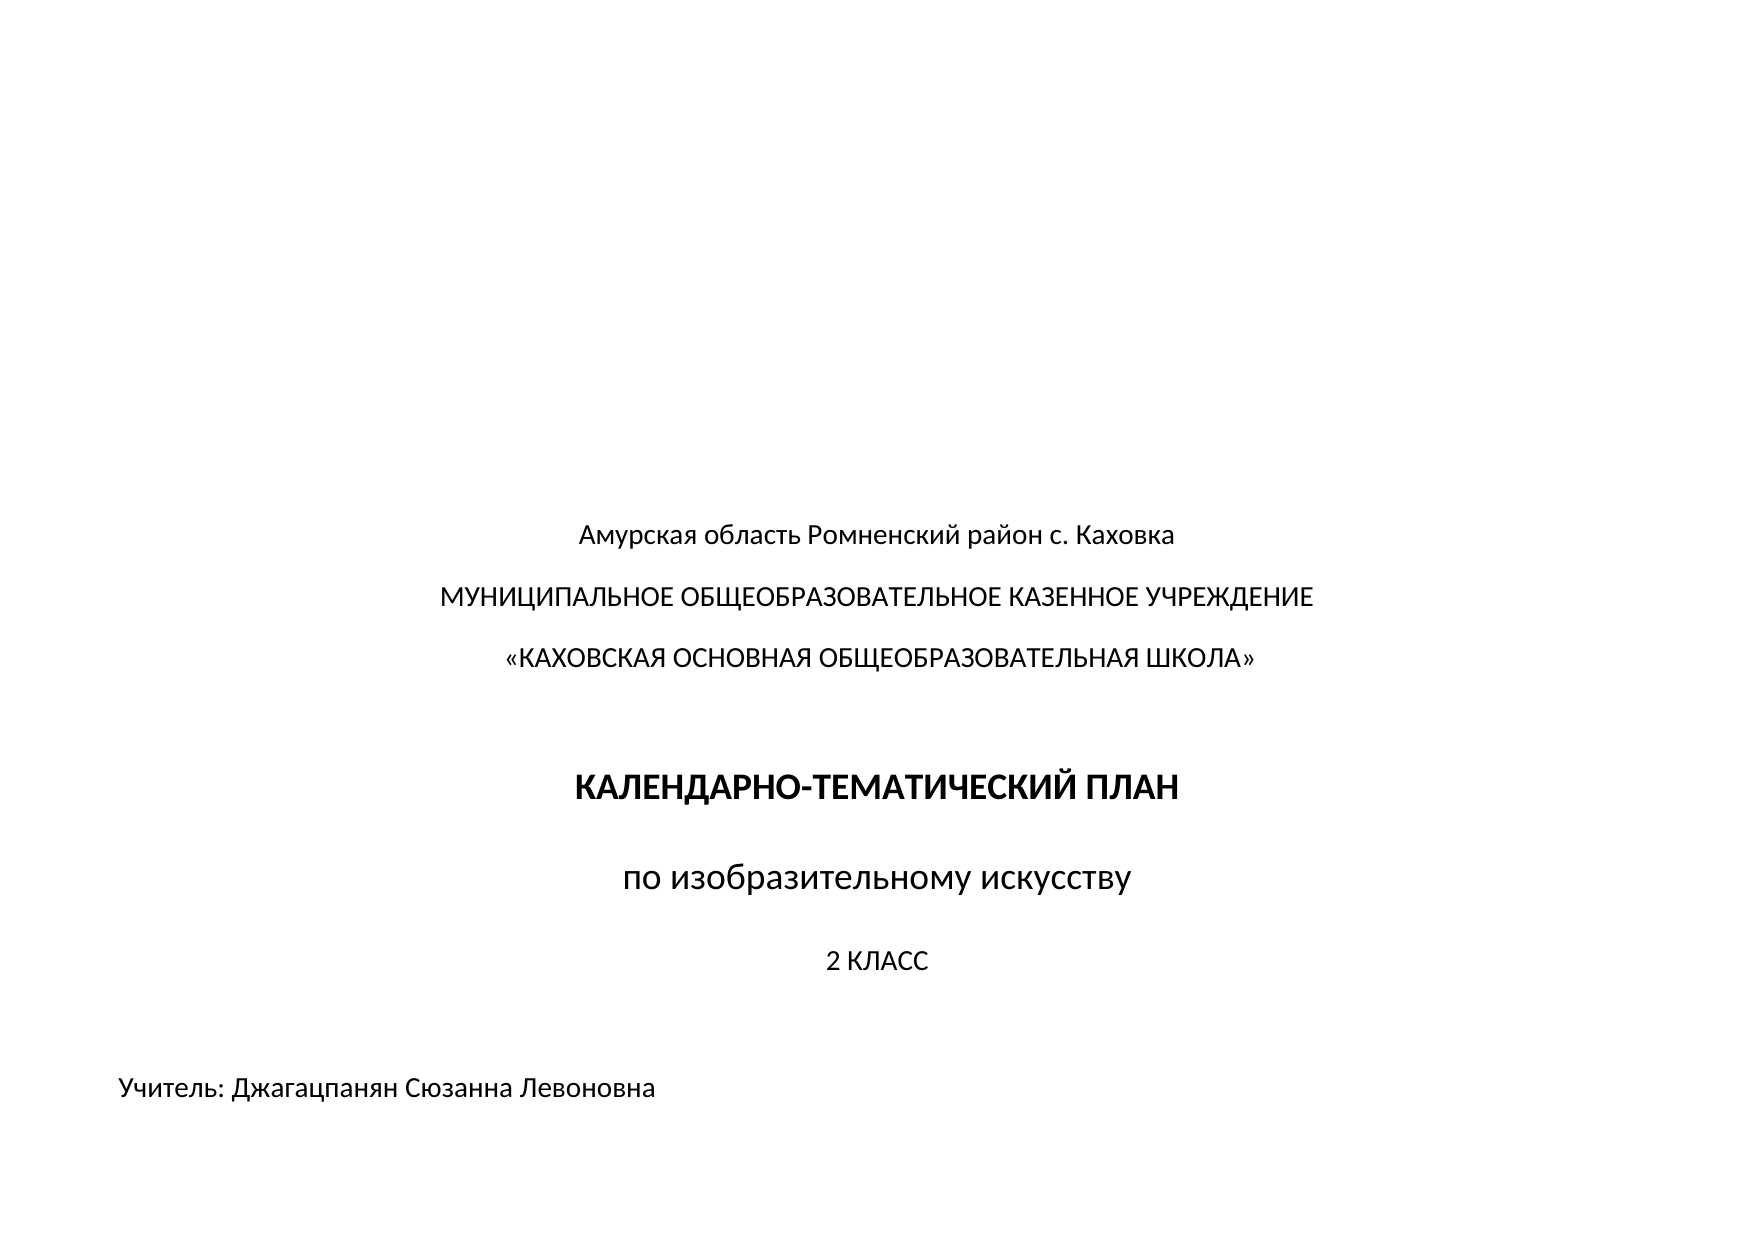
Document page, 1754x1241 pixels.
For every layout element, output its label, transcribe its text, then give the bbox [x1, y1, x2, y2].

text КАЛЕНДАРНО-ТЕМАТИЧЕСКИЙ ПЛАН [118, 763, 1636, 809]
text «КАХОВСКАЯ ОСНОВНАЯ ОБЩЕОБРАЗОВАТЕЛЬНАЯ ШКОЛА» [118, 639, 1636, 675]
text Учитель: Джагацпанян Сюзанна Левоновна [118, 1069, 1636, 1105]
text по изобразительному искусству [118, 853, 1636, 898]
text Амурская область Ромненский район с. Каховка [118, 516, 1636, 552]
text 2 КЛАСС [118, 942, 1636, 978]
text МУНИЦИПАЛЬНОЕ ОБЩЕОБРАЗОВАТЕЛЬНОЕ КАЗЕННОЕ УЧРЕЖДЕНИЕ [118, 578, 1636, 613]
